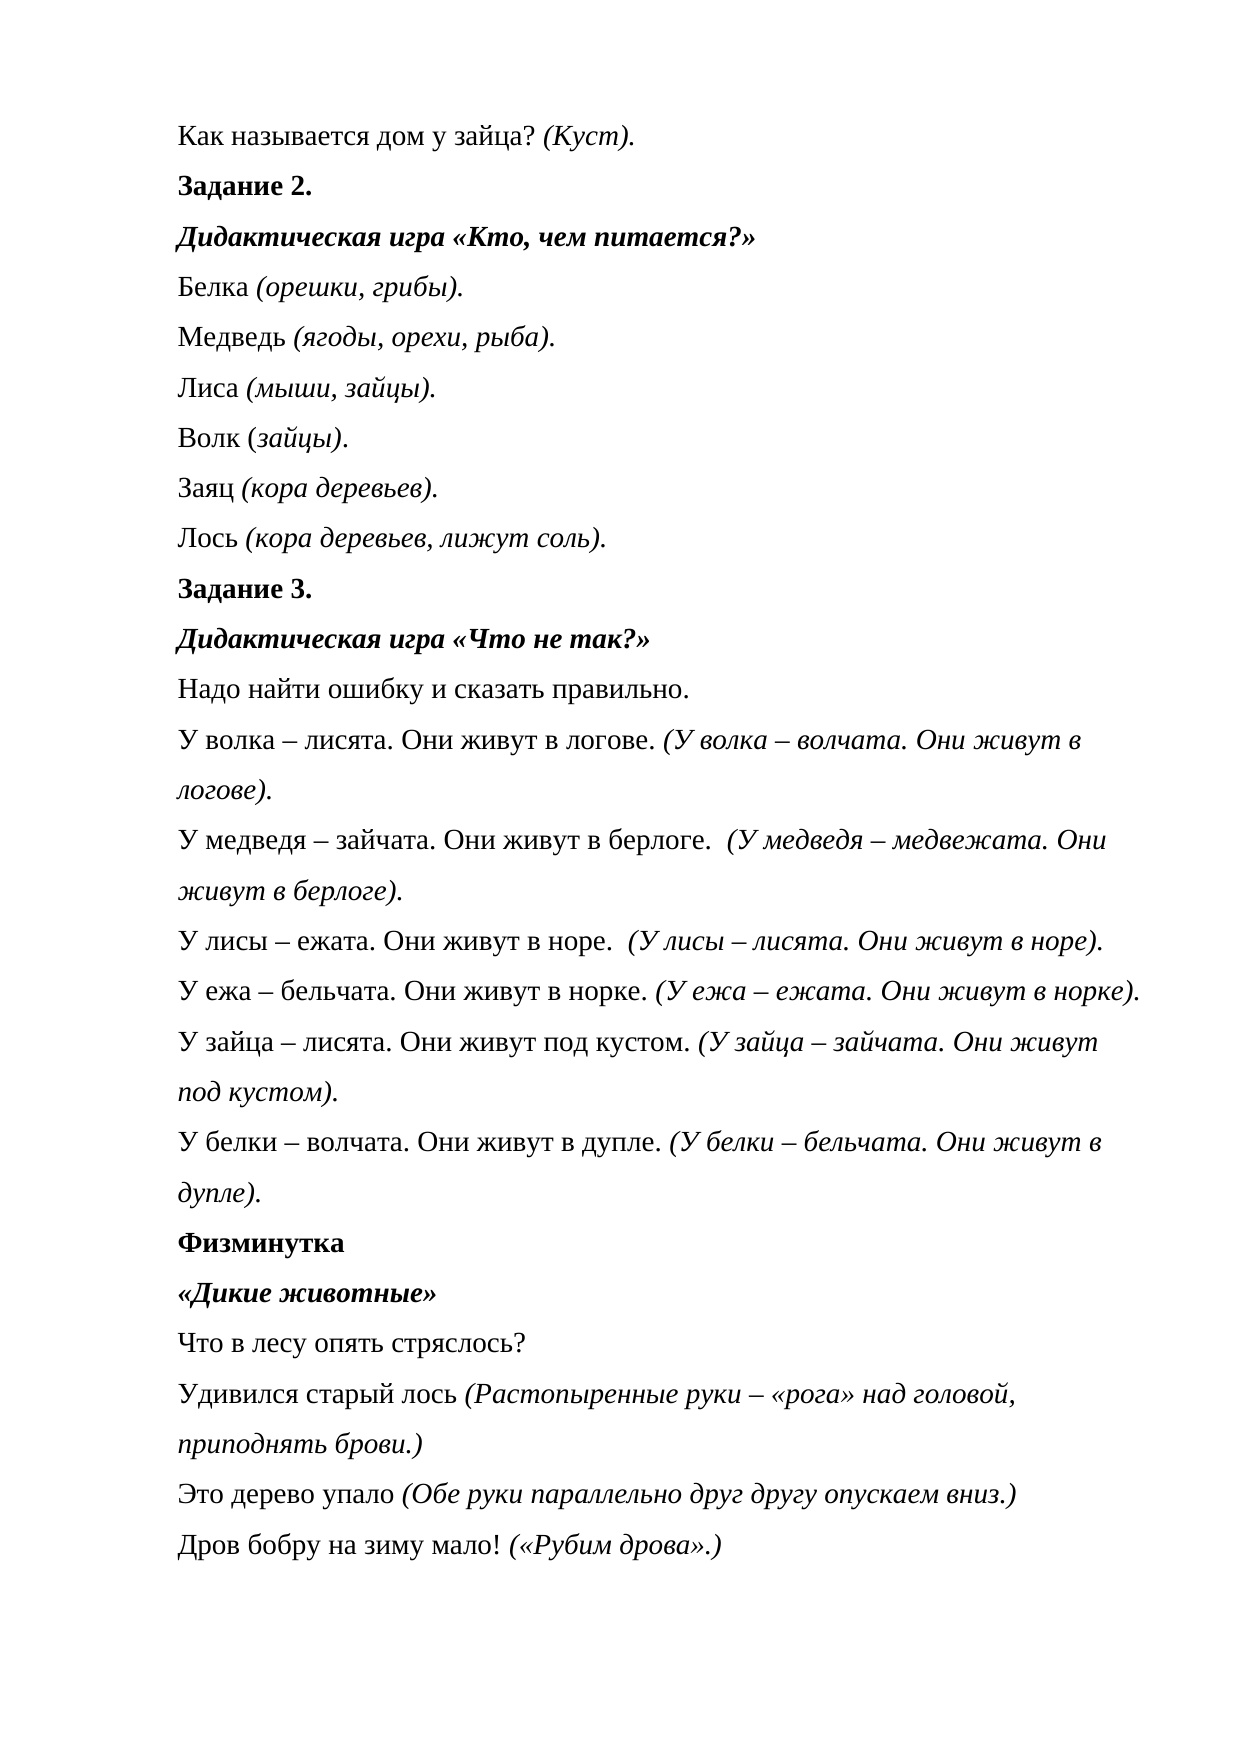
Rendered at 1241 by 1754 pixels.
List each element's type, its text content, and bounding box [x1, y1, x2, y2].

text У зайца – лисята. Они живут под кустом. (У зайца – зайчата. Они живут под кустом). [177, 1024, 1152, 1108]
text Заяц (кора деревьев). [177, 470, 1152, 504]
text Белка (орешки, грибы). [177, 269, 1152, 303]
text Что в лесу опять стряслось? [177, 1326, 1152, 1359]
text Медведь (ягоды, орехи, рыба). [177, 319, 1152, 353]
text «Дикие животные» [177, 1275, 1152, 1309]
text У белки – волчата. Они живут в дупле. (У белки – бельчата. Они живут в дупле). [177, 1124, 1152, 1208]
text Лиса (мыши, зайцы). [177, 370, 1152, 403]
text Удивился старый лось (Растопыренные руки – «рога» над головой, приподнять брови.) [177, 1376, 1152, 1460]
text Надо найти ошибку и сказать правильно. [177, 672, 1152, 705]
text Дидактическая игра «Кто, чем питается?» [177, 219, 1152, 252]
text Дров бобру на зиму мало! («Рубим дрова».) [177, 1527, 1152, 1560]
text Как называется дом у зайца? (Куст). [177, 118, 1152, 152]
text живут в берлоге). [177, 873, 1152, 906]
text Это дерево упало (Обе руки параллельно друг другу опускаем вниз.) [177, 1477, 1152, 1510]
text логове). [177, 772, 1152, 806]
text У медведя – зайчата. Они живут в берлоге. (У медведя – медвежата. Они [177, 822, 1152, 856]
text Лось (кора деревьев, лижут соль). [177, 521, 1152, 554]
text У волка – лисята. Они живут в логове. (У волка – волчата. Они живут в [177, 722, 1152, 755]
text Дидактическая игра «Что не так?» [177, 621, 1152, 655]
text У лисы – ежата. Они живут в норе. (У лисы – лисята. Они живут в норе). [177, 923, 1152, 957]
text Задание 3. [177, 571, 1152, 604]
text Задание 2. [177, 168, 1152, 202]
text Физминутка [177, 1225, 1152, 1258]
text У ежа – бельчата. Они живут в норке. (У ежа – ежата. Они живут в норке). [177, 973, 1152, 1007]
text Волк (зайцы). [177, 420, 1152, 453]
